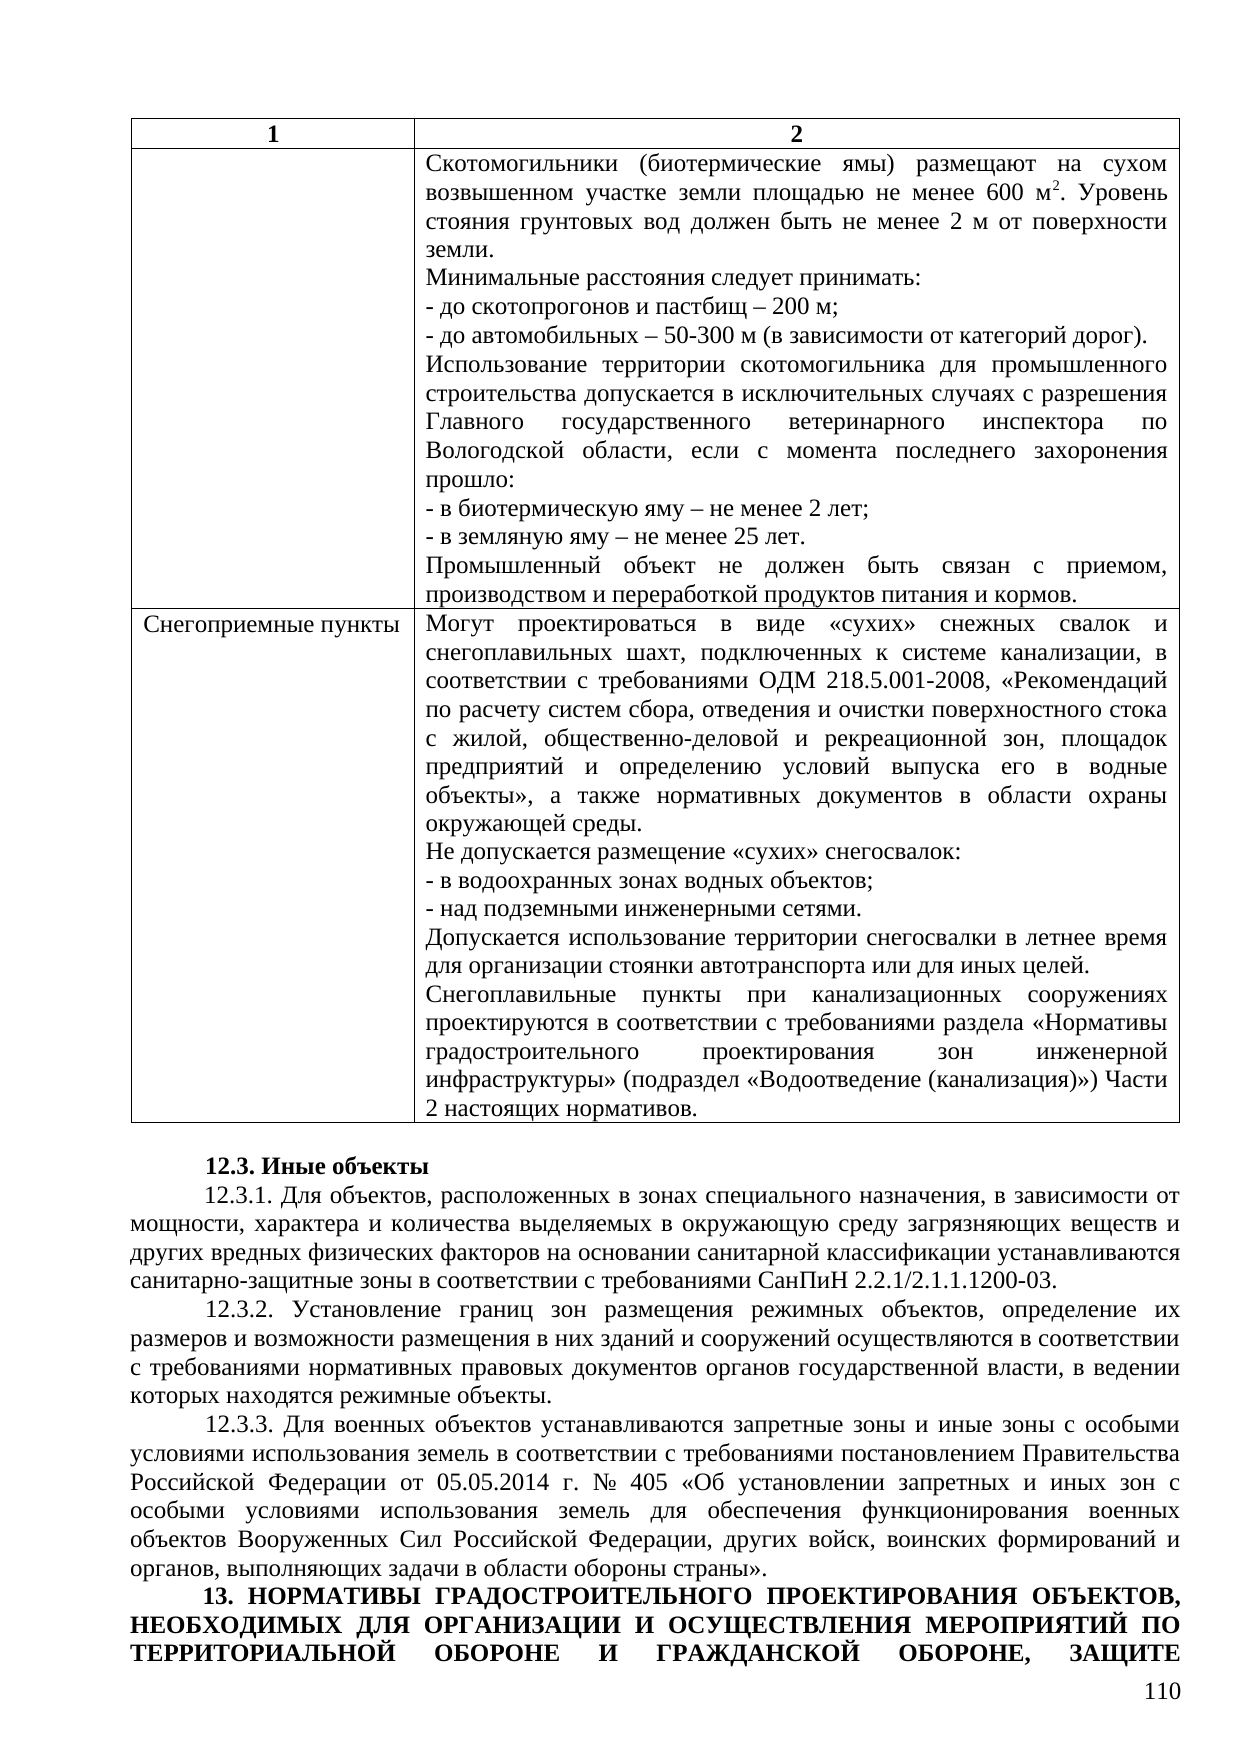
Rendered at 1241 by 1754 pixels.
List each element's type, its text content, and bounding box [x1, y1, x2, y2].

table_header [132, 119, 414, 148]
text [130, 1582, 1181, 1667]
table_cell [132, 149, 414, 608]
text 12.3.3. Для военных объектов устанавливаются запретные зоны и иные зоны с особыми условиями использования земель в соответствии с требованиями постановлением Правительства Российской Федерации от 05.05.2014 г. № 405 «Об установлении запретных и иных зон с особыми условиями использования земель для обеспечения функционирования военных объектов Вооруженных Сил Российской Федерации, других войск, воинских формирований и органов, выполняющих задачи в области обороны страны». [130, 1409, 1181, 1582]
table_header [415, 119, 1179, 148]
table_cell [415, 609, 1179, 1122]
text 12.3.2. Установление границ зон размещения режимных объектов, определение их размеров и возможности размещения в них зданий и сооружений осуществляются в соответствии с требованиями нормативных правовых документов органов государственной власти, в ведении которых находятся режимные объекты. [130, 1295, 1181, 1409]
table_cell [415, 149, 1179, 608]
text 12.3. Иные объекты [205, 1151, 1181, 1180]
text 12.3.1. Для объектов, расположенных в зонах специального назначения, в зависимости от мощности, характера и количества выделяемых в окружающую среду загрязняющих веществ и других вредных физических факторов на основании санитарной классификации устанавливаются санитарно-защитные зоны в соответствии с требованиями СанПиН 2.2.1/2.1.1.1200-03. [130, 1180, 1181, 1294]
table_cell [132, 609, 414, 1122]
